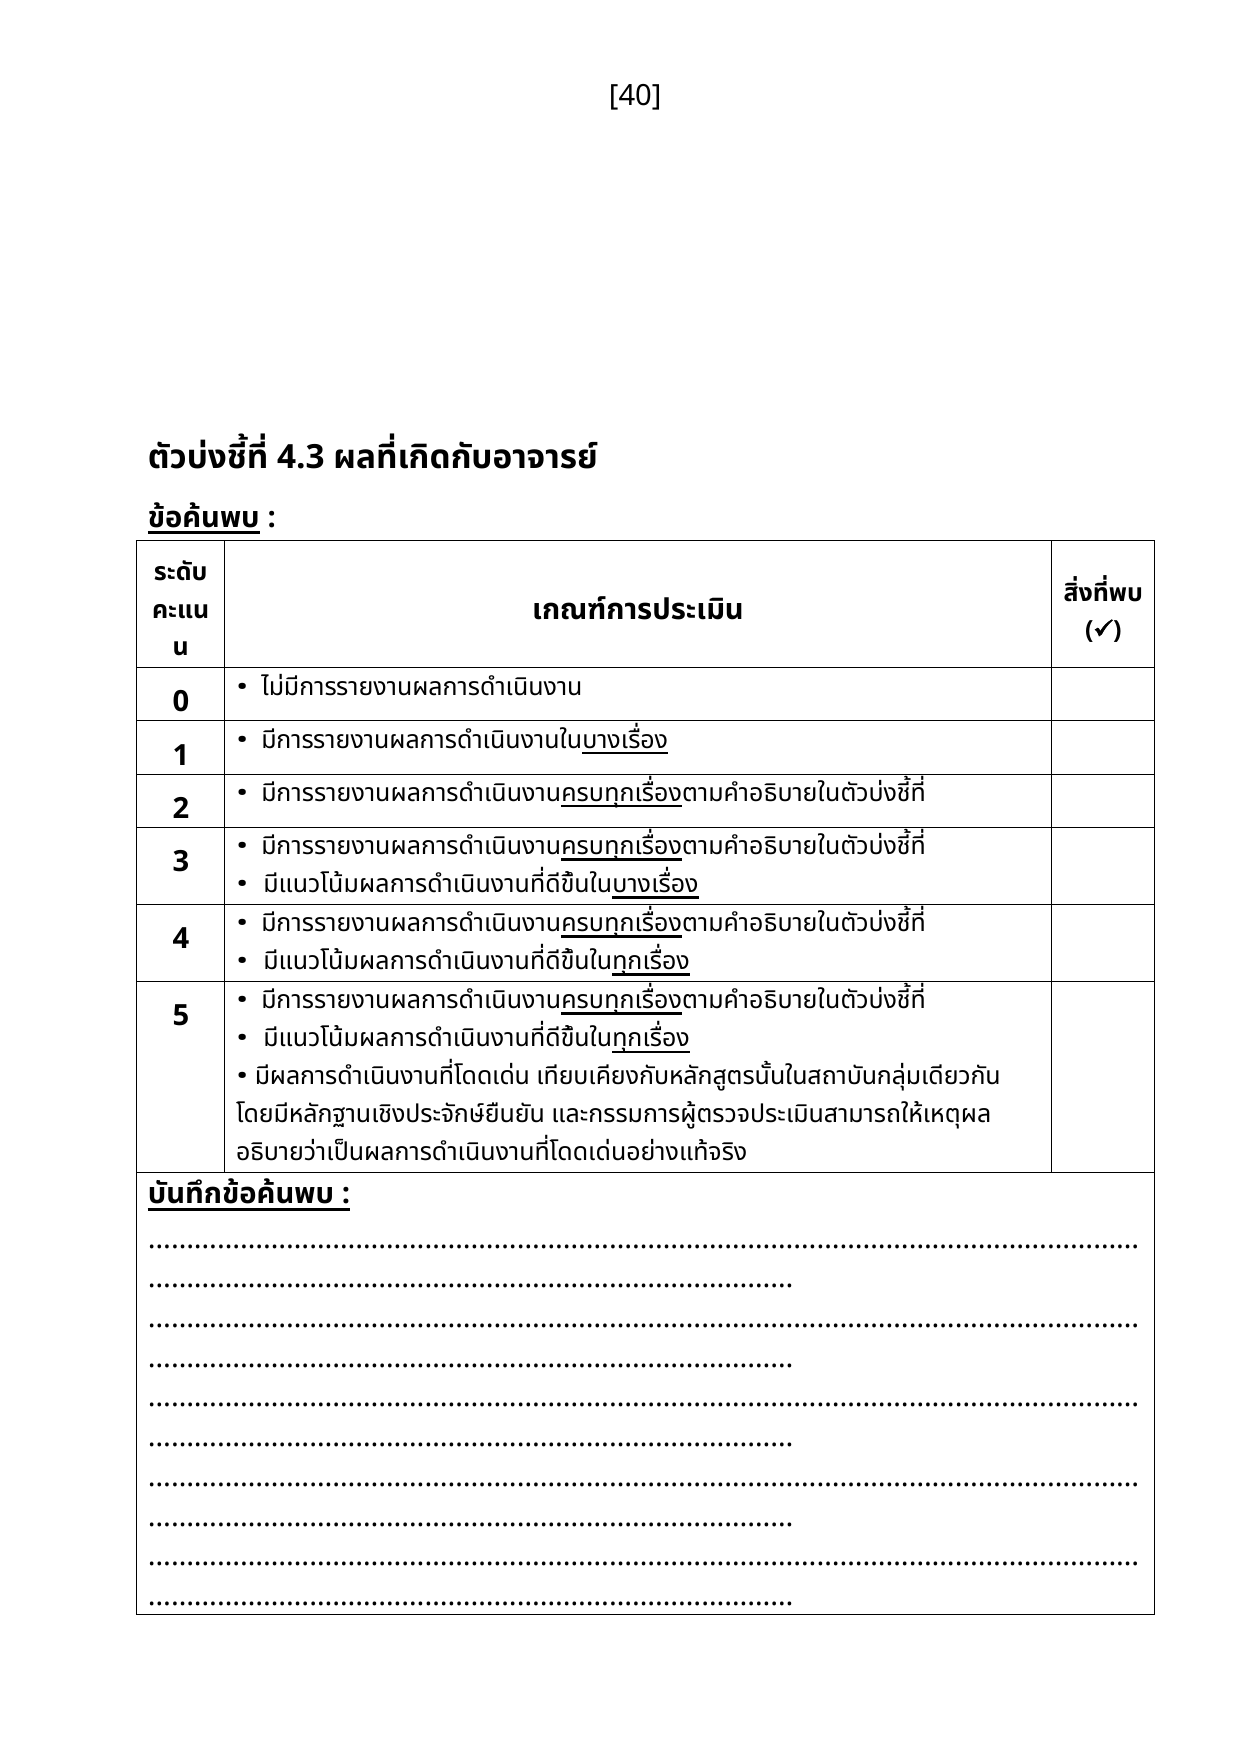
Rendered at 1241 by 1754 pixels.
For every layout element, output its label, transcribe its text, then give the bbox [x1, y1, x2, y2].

table_cell • มีการรายงานผลการดําเนินงานครบทุกเรื่องตามคําอธิบายในตัวบ่งชี้ที่ • มีแนวโน้มผลการดําเนินงานที่ดีขึ้นในบางเรื่อง [225, 828, 1051, 904]
table_header เกณฑ์การประเมิน [225, 541, 1051, 667]
table_cell • มีการรายงานผลการดําเนินงานครบทุกเรื่องตามคําอธิบายในตัวบ่งชี้ที่ • มีแนวโน้มผลการดําเนินงานที่ดีขึ้นในทุกเรื่อง [225, 905, 1051, 981]
table_header สิ่งที่พบ () [1052, 541, 1154, 667]
table_cell [1052, 828, 1154, 904]
table_cell [1052, 775, 1154, 827]
table_cell 3 [137, 828, 224, 904]
table_cell [1052, 982, 1154, 1172]
table_cell 1 [137, 721, 224, 773]
table_header ระดับคะแนน [137, 541, 224, 667]
table_cell 0 [137, 668, 224, 720]
text ข้อค้นพบ : [148, 496, 1122, 540]
table_cell [1052, 905, 1154, 981]
table_cell [1052, 721, 1154, 773]
table_cell • ไม่มีการรายงานผลการดําเนินงาน [225, 668, 1051, 720]
table_cell 4 [137, 905, 224, 981]
table_cell • มีการรายงานผลการดําเนินงานในบางเรื่อง [225, 721, 1051, 773]
table_cell • มีการรายงานผลการดําเนินงานครบทุกเรื่องตามคําอธิบายในตัวบ่งชี้ที่ [225, 775, 1051, 827]
table_cell [1052, 668, 1154, 720]
text ตัวบ่งชี้ที่ 4.3 ผลที่เกิดกับอาจารย์ [148, 433, 1132, 483]
table_cell • มีการรายงานผลการดําเนินงานครบทุกเรื่องตามคําอธิบายในตัวบ่งชี้ที่ • มีแนวโน้มผลการดําเนินงานที่ดีขึ้นในทุกเรื่อง • มีผลการดำเนินงานที่โดดเด่น เทียบเคียงกับหลักสูตรนั้นในสถาบันกลุ่มเดียวกัน โดยมีหลักฐานเชิงประจักษ์ยืนยัน และกรรมการผู้ตรวจประเมินสามารถให้เหตุผลอธิบายว่าเป็นผลการดำเนินงานที่โดดเด่นอย่างแท้จริง [225, 982, 1051, 1172]
table_cell 2 [137, 775, 224, 827]
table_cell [137, 1173, 1154, 1614]
table_cell 5 [137, 982, 224, 1172]
